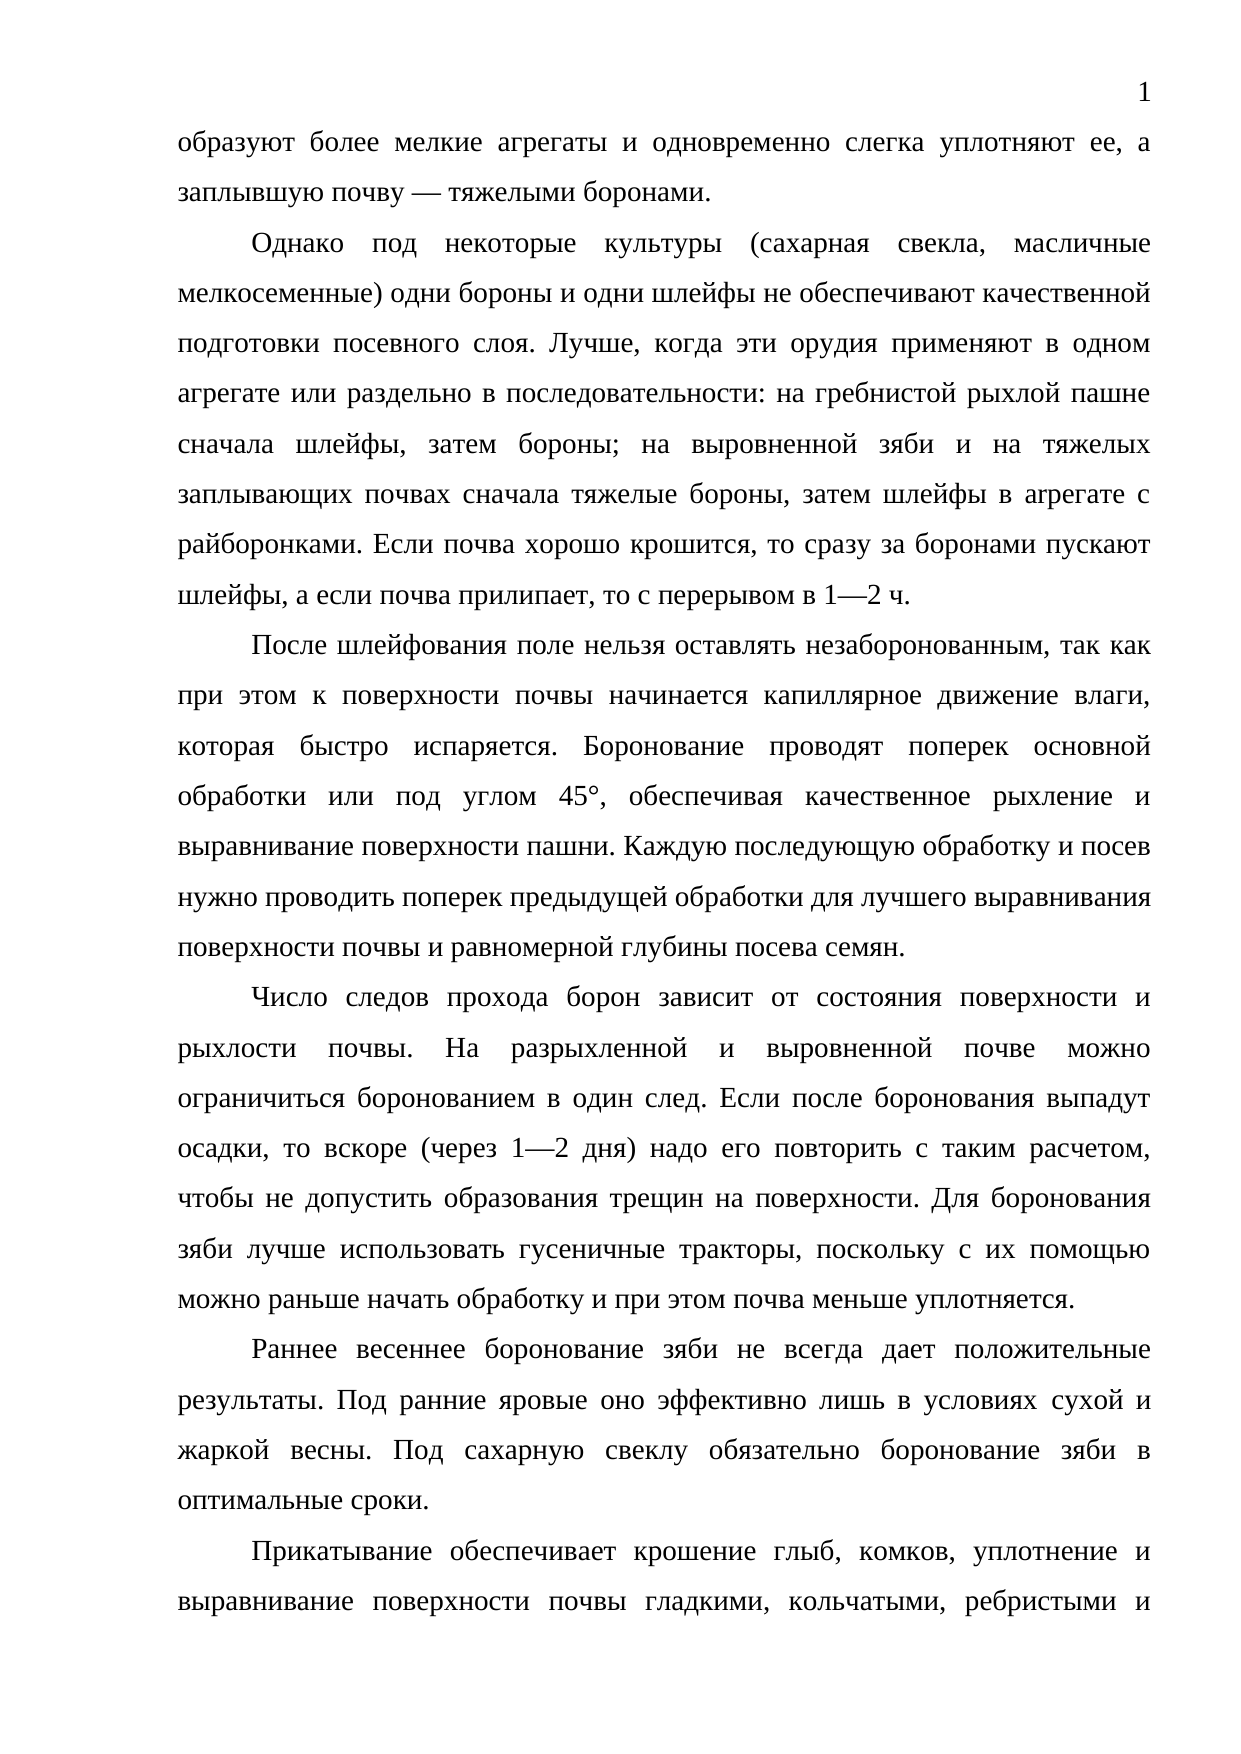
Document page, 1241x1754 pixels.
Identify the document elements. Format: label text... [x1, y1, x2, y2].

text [177, 124, 1152, 208]
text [177, 1533, 1152, 1617]
text После шлейфования поле нельзя оставлять незаборонованным, так как при этом к поверхности почвы начинается капиллярное движение влаги, которая быстро испаряется. Боронование проводят поперек основной обработки или под углом 45°, обеспечивая качественное рыхление и выравнивание поверхности пашни. Каждую последующую обработку и посев нужно проводить поперек предыдущей обработки для лучшего выравнивания поверхности почвы и равномерной глубины посева семян. [177, 627, 1152, 963]
text Число следов прохода борон зависит от состояния поверхности и рыхлости почвы. На разрыхленной и выровненной почве можно ограничиться боронованием в один след. Если после боронования выпадут осадки, то вскоре (через 1—2 дня) надо его повторить с таким расчетом, чтобы не допустить образования трещин на поверхности. Для боронования зяби лучше использовать гусеничные тракторы, поскольку с их помощью можно раньше начать обработку и при этом почва меньше уплотняется. [177, 979, 1152, 1315]
text Раннее весеннее боронование зяби не всегда дает положительные результаты. Под ранние яровые оно эффективно лишь в условиях сухой и жаркой весны. Под сахарную свеклу обязательно боронование зяби в оптимальные сроки. [177, 1332, 1152, 1516]
text Однако под некоторые культуры (сахарная свекла, масличные мелкосеменные) одни бороны и одни шлейфы не обеспечивают качественной подготовки посевного слоя. Лучше, когда эти орудия применяют в одном агрегате или раздельно в последовательности: на гребнистой рыхлой пашне сначала шлейфы, затем бороны; на выровненной зяби и на тяжелых заплывающих почвах сначала тяжелые бороны, затем шлейфы в аrрегате с райборонками. Если почва хорошо крошится, то сразу за боронами пускают шлейфы, а если почва прилипает, то с перерывом в 1—2 ч. [177, 225, 1152, 610]
